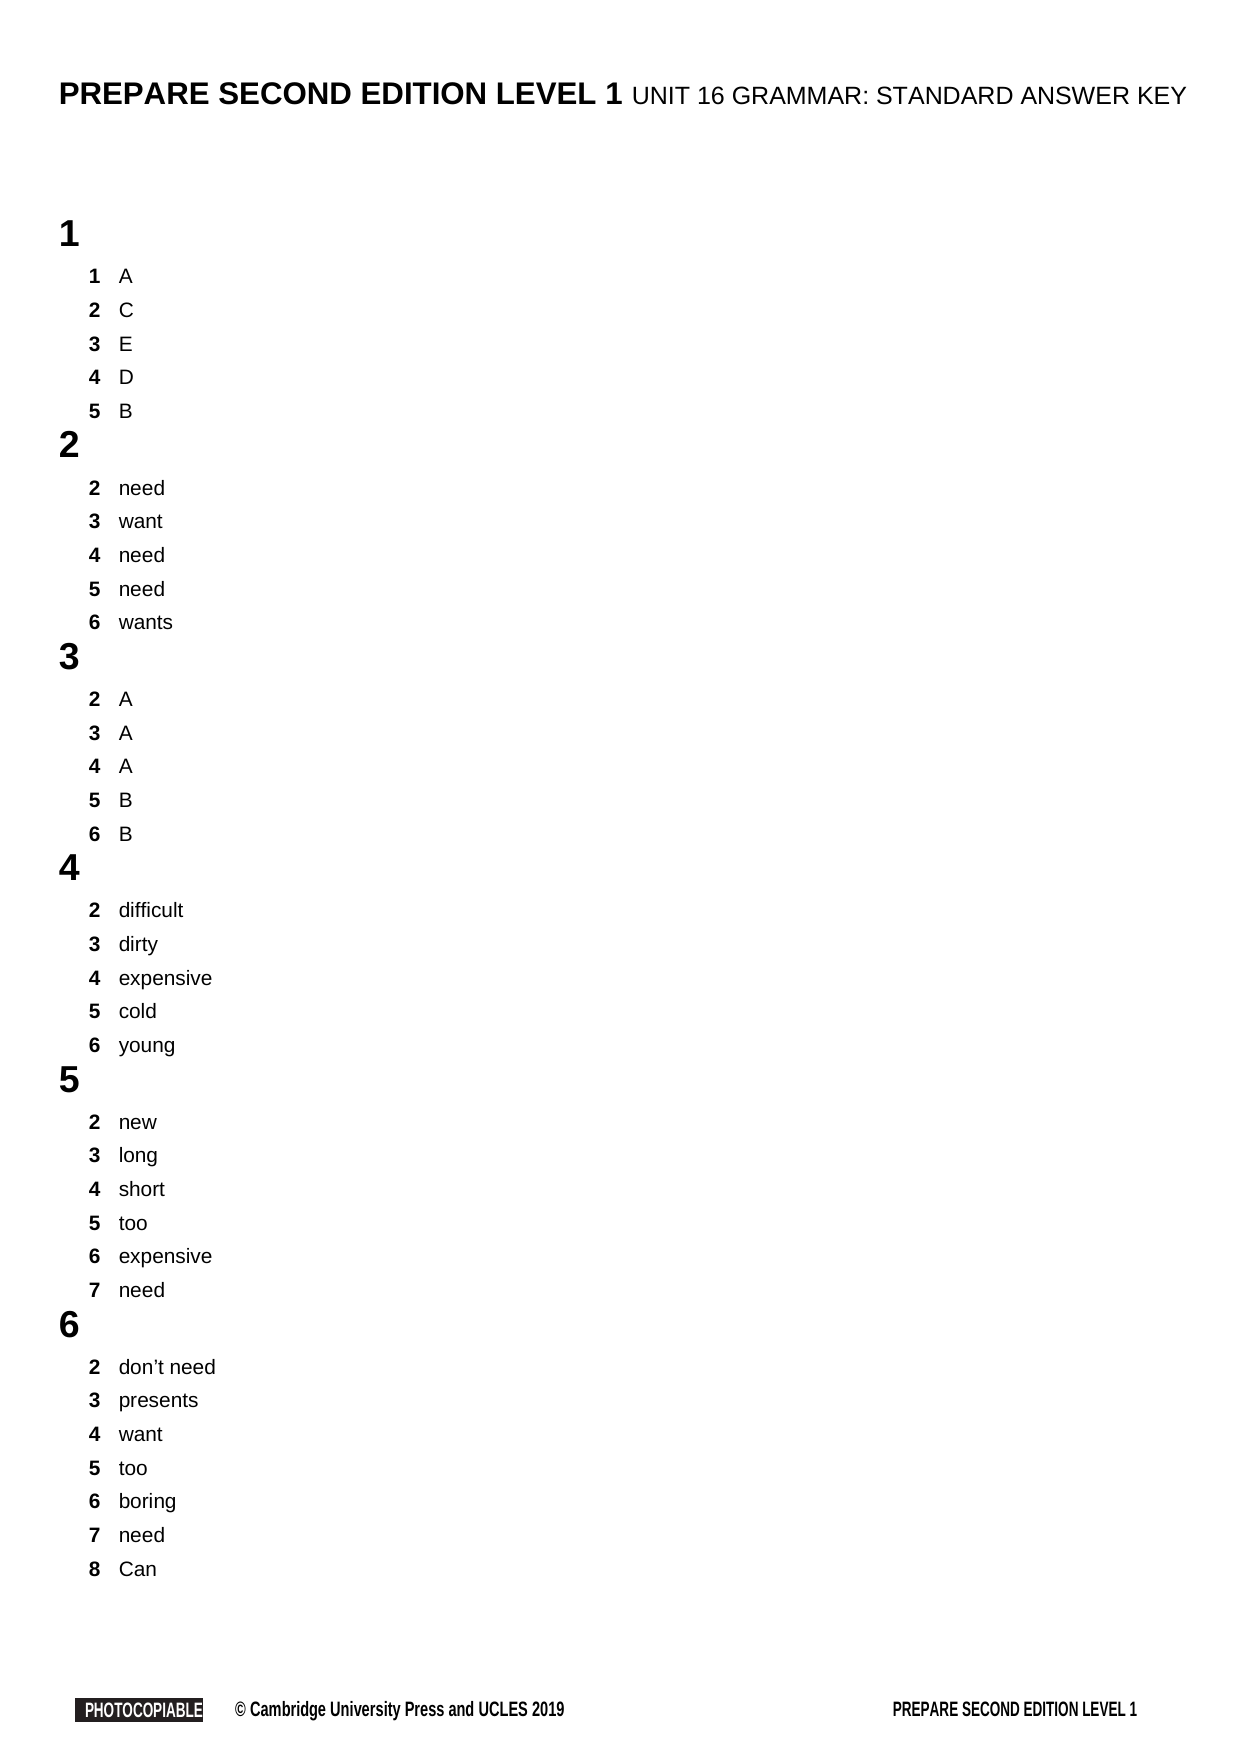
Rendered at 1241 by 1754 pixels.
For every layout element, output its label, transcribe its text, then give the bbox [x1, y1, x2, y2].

list expensive [88, 1244, 593, 1268]
list expensive [88, 966, 593, 989]
list long [88, 1143, 593, 1167]
list presents [88, 1388, 593, 1412]
list don’t need [88, 1354, 593, 1378]
text 5 [58, 1057, 593, 1100]
list B [88, 788, 593, 812]
list need [88, 576, 593, 600]
list dirty [88, 932, 593, 956]
text 4 [58, 845, 593, 888]
text 1 [58, 211, 593, 254]
list too [88, 1456, 593, 1479]
list want [88, 509, 593, 533]
list A [88, 754, 593, 778]
list need [88, 1278, 593, 1302]
list C [88, 298, 593, 322]
list too [88, 1211, 593, 1234]
list A [88, 721, 593, 744]
list boring [88, 1489, 593, 1513]
list wants [88, 610, 593, 634]
list cold [88, 999, 593, 1023]
list D [88, 365, 593, 389]
list need [88, 1523, 593, 1547]
list need [88, 543, 593, 567]
list need [88, 476, 593, 499]
list difficult [88, 898, 593, 922]
text 2 [58, 423, 593, 466]
list E [88, 331, 593, 355]
list want [88, 1422, 593, 1446]
list A [88, 687, 593, 711]
list B [88, 399, 593, 423]
list new [88, 1109, 593, 1133]
list Can [88, 1556, 593, 1580]
list A [88, 264, 593, 288]
list young [88, 1033, 593, 1057]
list B [88, 821, 593, 845]
list short [88, 1177, 593, 1201]
text 3 [58, 634, 593, 677]
text 6 [58, 1302, 593, 1345]
